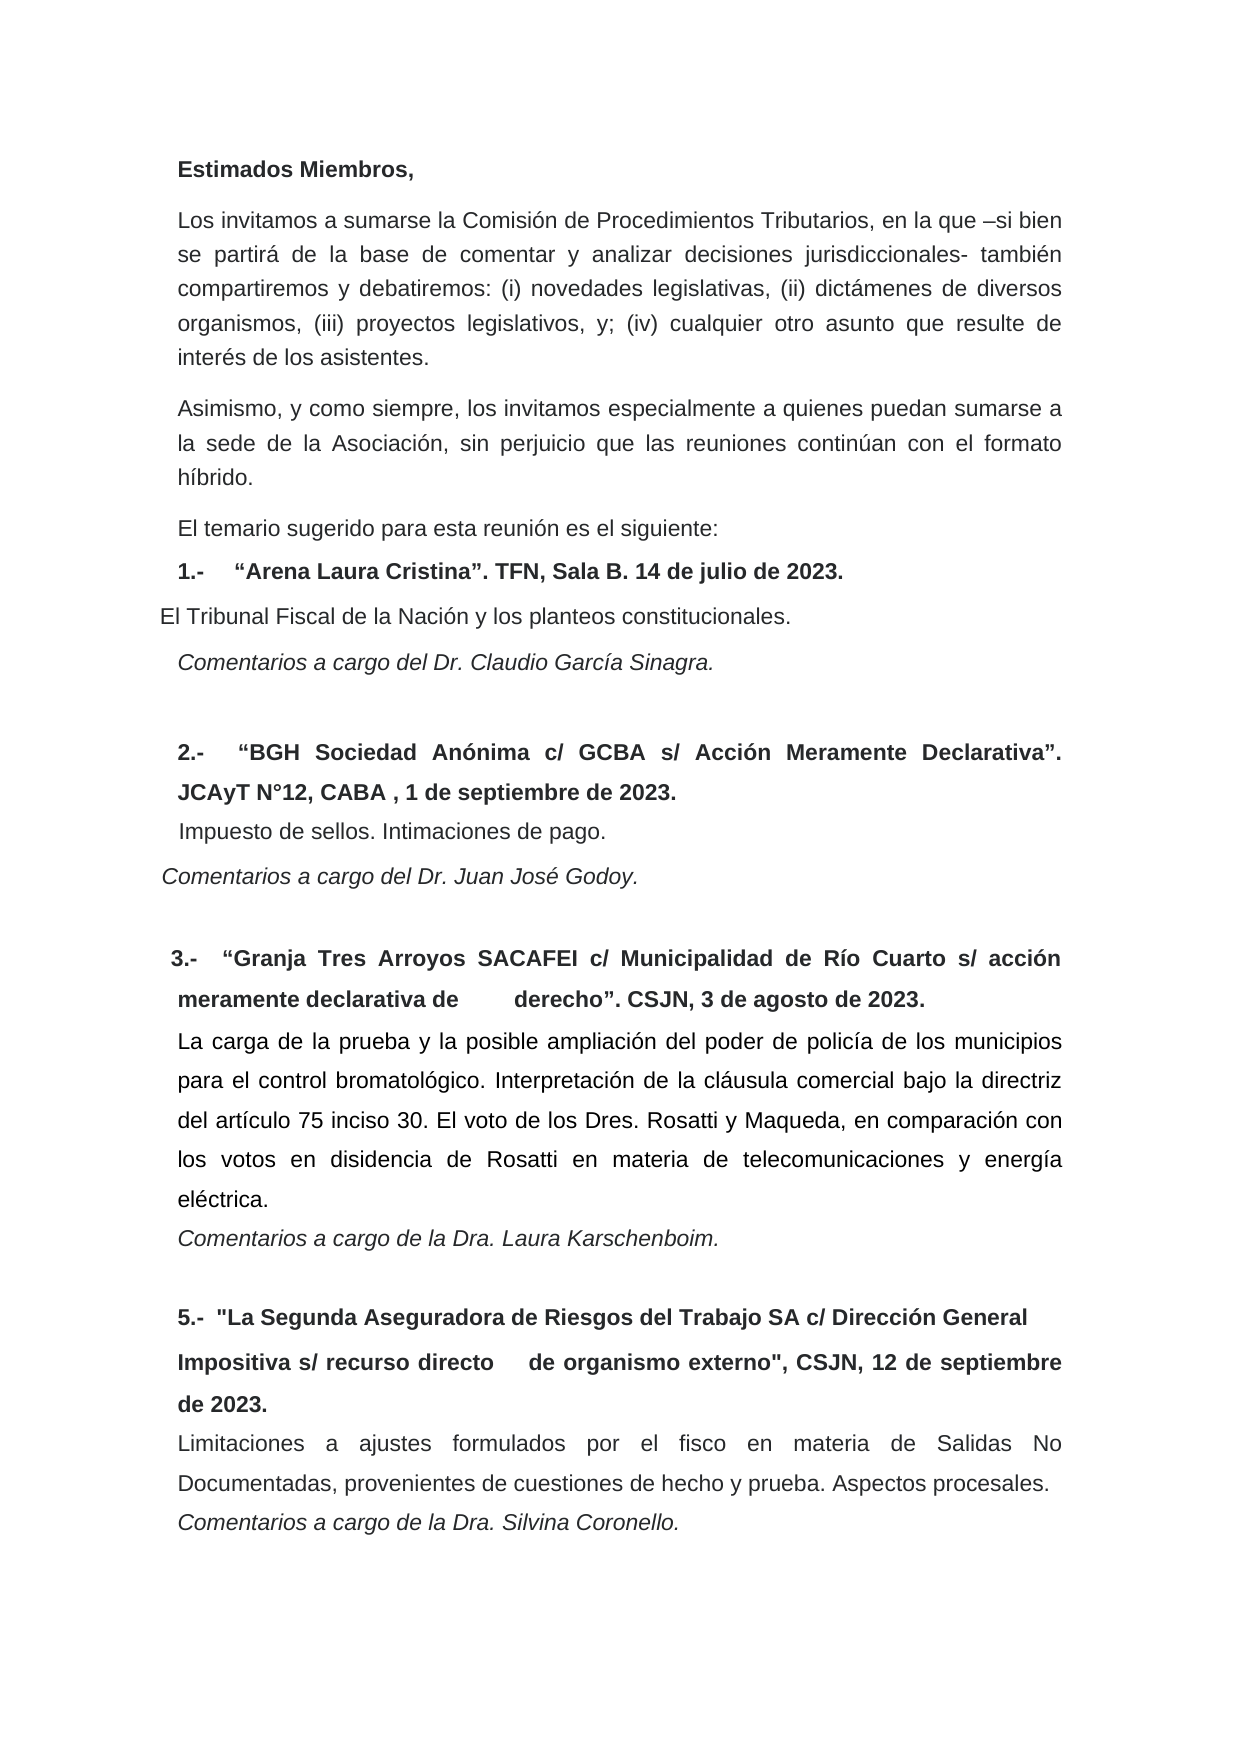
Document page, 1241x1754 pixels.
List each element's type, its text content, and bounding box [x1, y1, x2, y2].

text Comentarios a cargo del Dr. Claudio García Sinagra. [177, 648, 1063, 675]
text Limitaciones a ajustes formulados por el fisco en materia de Salidas No Documentadas, provenientes de cuestiones de hecho y prueba. Aspectos procesales. [177, 1430, 1063, 1496]
text 3.- “Granja Tres Arroyos SACAFEI c/ Municipalidad de Río Cuarto s/ acción meramente declarativa de derecho”. CSJN, 3 de agosto de 2023. [74, 943, 1063, 1013]
text 1.- “Arena Laura Cristina”. TFN, Sala B. 14 de julio de 2023. [177, 558, 1063, 584]
text El temario sugerido para esta reunión es el siguiente: [177, 507, 1063, 541]
text Asimismo, y como siempre, los invitamos especialmente a quienes puedan sumarse a la sede de la Asociación, sin perjuicio que las reuniones continúan con el formato híbrido. [177, 387, 1063, 490]
text Los invitamos a sumarse la Comisión de Procedimientos Tributarios, en la que –si bien se partirá de la base de comentar y analizar decisiones jurisdiccionales- también compartiremos y debatiremos: (i) novedades legislativas, (ii) dictámenes de diversos organismos, (iii) proyectos legislativos, y; (iv) cualquier otro asunto que resulte de interés de los asistentes. [177, 199, 1063, 371]
text Impositiva s/ recurso directo de organismo externo", CSJN, 12 de septiembre de 2023. [177, 1343, 1063, 1417]
text Impuesto de sellos. Intimaciones de pago. [103, 818, 1063, 844]
text 5.- "La Segunda Aseguradora de Riesgos del Trabajo SA c/ Dirección General [177, 1304, 1063, 1330]
text Comentarios a cargo de la Dra. Laura Karschenboim. [177, 1225, 1063, 1251]
text Comentarios a cargo de la Dra. Silvina Coronello. [177, 1509, 1063, 1535]
text La carga de la prueba y la posible ampliación del poder de policía de los municipios para el control bromatológico. Interpretación de la cláusula comercial bajo la directriz del artículo 75 inciso 30. El voto de los Dres. Rosatti y Maqueda, en comparación con los votos en disidencia de Rosatti en materia de telecomunicaciones y energía eléctrica. [177, 1028, 1063, 1212]
text 2.- “BGH Sociedad Anónima c/ GCBA s/ Acción Meramente Declarativa”. JCAyT N°12, CABA , 1 de septiembre de 2023. [177, 739, 1063, 805]
text Estimados Miembros, [177, 148, 1063, 182]
text Comentarios a cargo del Dr. Juan José Godoy. [103, 857, 1063, 892]
text El Tribunal Fiscal de la Nación y los planteos constitucionales. [15, 597, 1063, 632]
